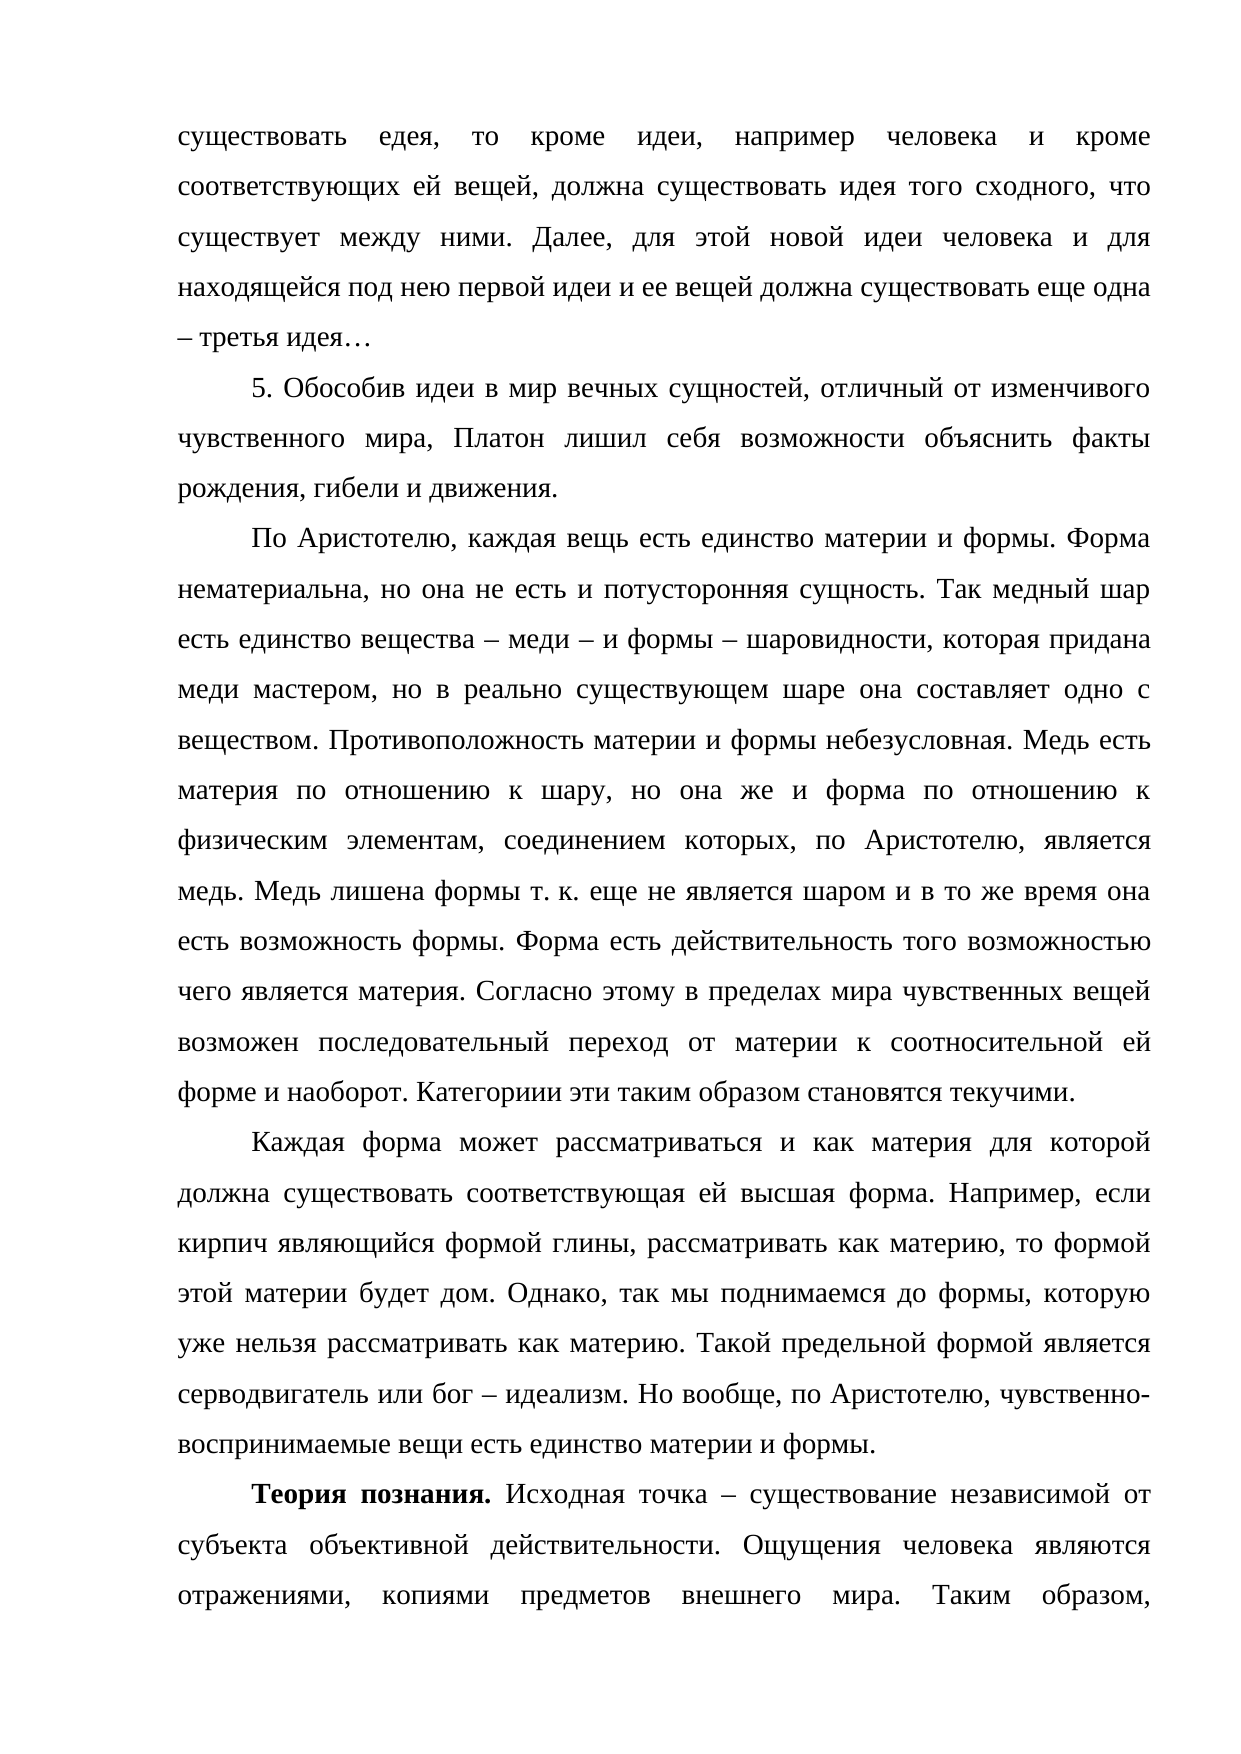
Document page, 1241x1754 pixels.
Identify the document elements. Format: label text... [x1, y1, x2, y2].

text Каждая форма может рассматриваться и как материя для которой должна существовать соответствующая ей высшая форма. Например, если кирпич являющийся формой глины, рассматривать как материю, то формой этой материи будет дом. Однако, так мы поднимаемся до формы, которую уже нельзя рассматривать как материю. Такой предельной формой является серводвигатель или бог – идеализм. Но вообще, по Аристотелю, чувственно-воспринимаемые вещи есть единство материи и формы. [177, 1124, 1152, 1460]
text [177, 1477, 1152, 1611]
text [177, 118, 1152, 353]
text 5. Обособив идеи в мир вечных сущностей, отличный от изменчивого чувственного мира, Платон лишил себя возможности объяснить факты рождения, гибели и движения. [177, 370, 1152, 504]
text По Аристотелю, каждая вещь есть единство материи и формы. Форма нематериальна, но она не есть и потусторонняя сущность. Так медный шар есть единство вещества – меди – и формы – шаровидности, которая придана меди мастером, но в реально существующем шаре она составляет одно с веществом. Противоположность материи и формы небезусловная. Медь есть материя по отношению к шару, но она же и форма по отношению к физическим элементам, соединением которых, по Аристотелю, является медь. Медь лишена формы т. к. еще не является шаром и в то же время она есть возможность формы. Форма есть действительность того возможностью чего является материя. Согласно этому в пределах мира чувственных вещей возможен последовательный переход от материи к соотносительной ей форме и наоборот. Категориии эти таким образом становятся текучими. [177, 521, 1152, 1108]
